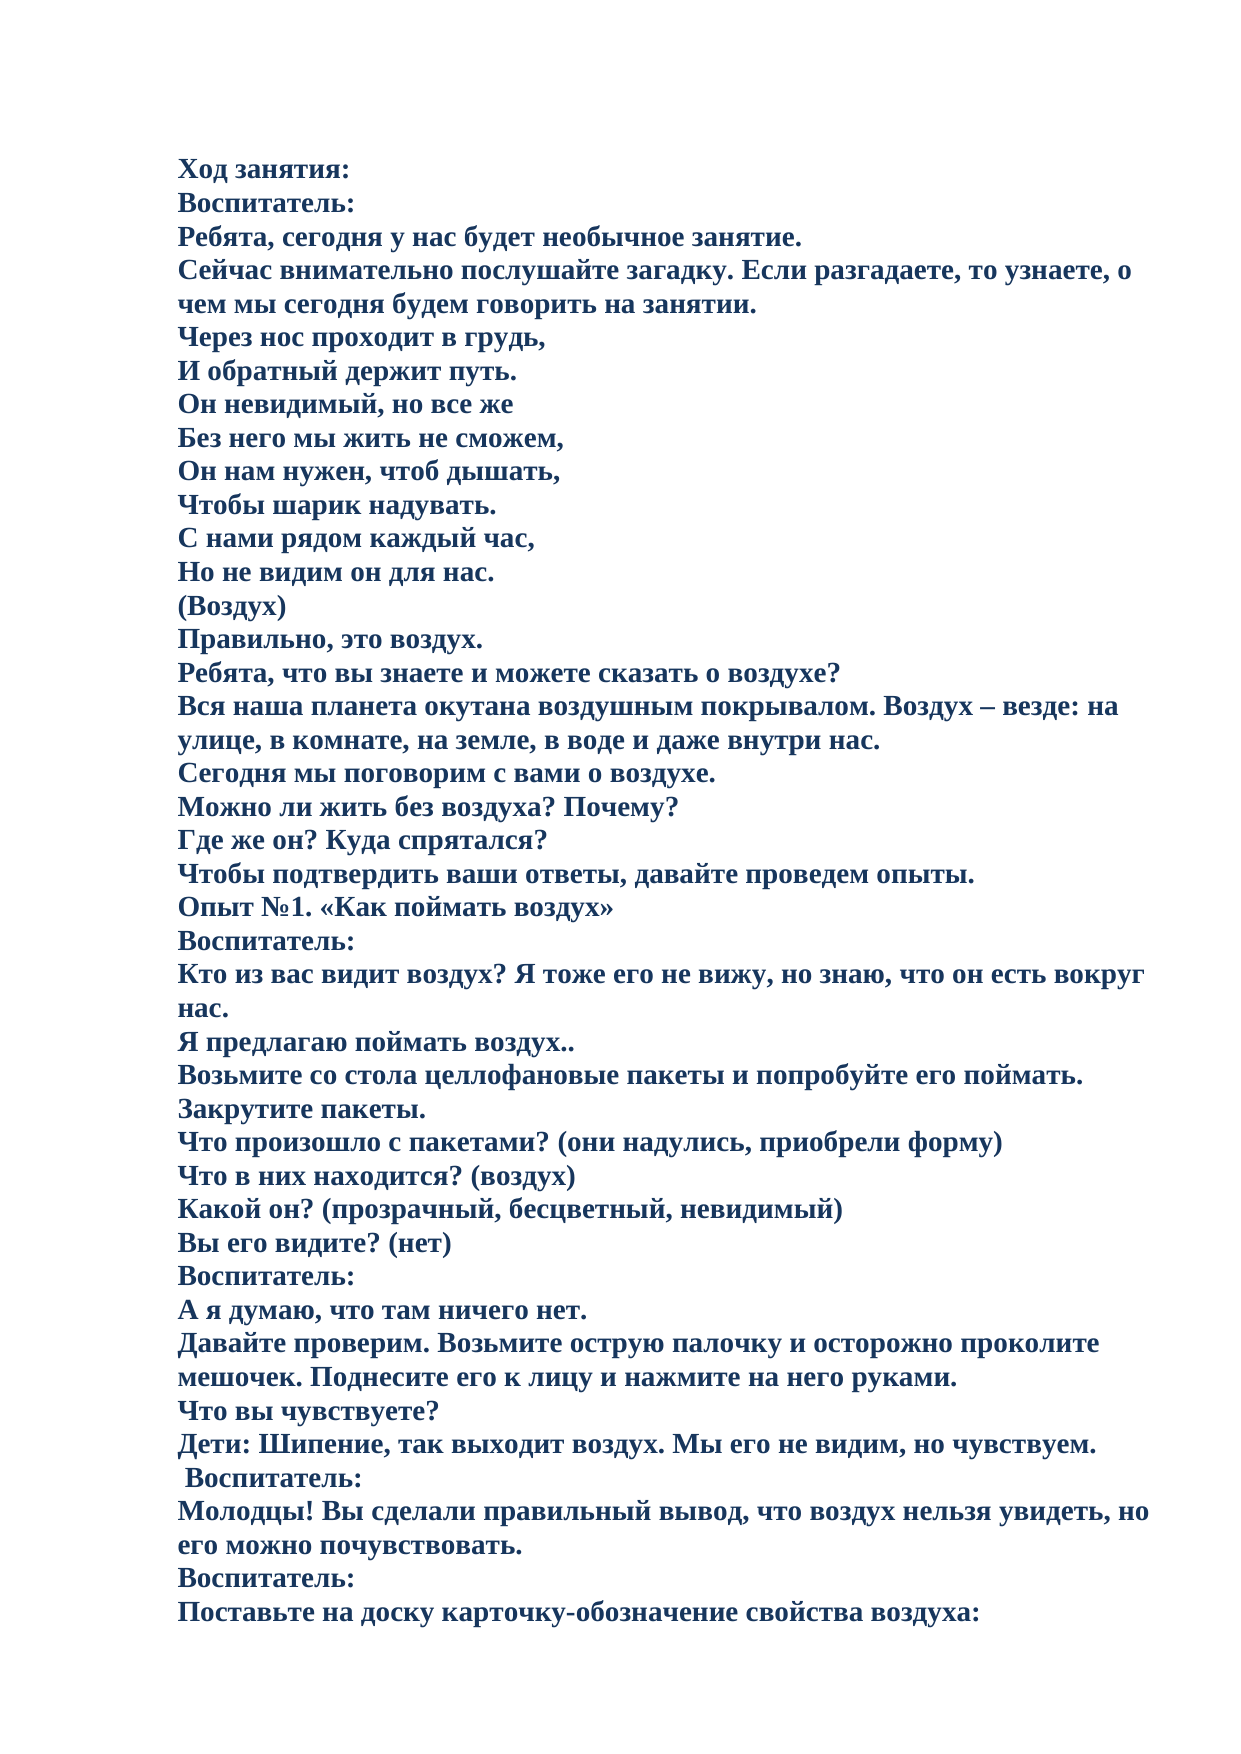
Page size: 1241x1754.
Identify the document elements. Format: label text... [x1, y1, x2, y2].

text Сегодня мы поговорим с вами о воздухе. [177, 755, 1152, 789]
text Он невидимый, но все же [177, 386, 1152, 420]
text Возьмите со стола целлофановые пакеты и попробуйте его поймать. Закрутите пакеты. [177, 1057, 1152, 1124]
text (Воздух) [177, 588, 1152, 621]
text Воспитатель: [177, 185, 1152, 219]
text Чтобы шарик надувать. [177, 487, 1152, 521]
text Воспитатель: [177, 1560, 1152, 1594]
text Он нам нужен, чтоб дышать, [177, 453, 1152, 487]
text Ребята, сегодня у нас будет необычное занятие. [177, 219, 1152, 252]
text Можно ли жить без воздуха? Почему? [177, 789, 1152, 822]
text Но не видим он для нас. [177, 554, 1152, 588]
text Молодцы! Вы сделали правильный вывод, что воздух нельзя увидеть, но его можно почувствовать. [177, 1493, 1152, 1560]
text Давайте проверим. Возьмите острую палочку и осторожно проколите мешочек. Поднесите его к лицу и нажмите на него руками. [177, 1326, 1152, 1393]
text Что в них находится? (воздух) [177, 1158, 1152, 1191]
text Через нос проходит в грудь, [177, 319, 1152, 353]
text Опыт №1. «Как поймать воздух» [177, 889, 1152, 923]
text Я предлагаю поймать воздух.. [177, 1024, 1152, 1057]
text Сейчас внимательно послушайте загадку. Если разгадаете, то узнаете, о чем мы сегодня будем говорить на занятии. [177, 252, 1152, 319]
text Поставьте на доску карточку-обозначение свойства воздуха: [177, 1594, 1152, 1627]
text Вы его видите? (нет) [177, 1225, 1152, 1258]
text Что произошло с пакетами? (они надулись, приобрели форму) [177, 1124, 1152, 1158]
text Ребята, что вы знаете и можете сказать о воздухе? [177, 655, 1152, 688]
text Вся наша планета окутана воздушным покрывалом. Воздух – везде: на улице, в комнате, на земле, в воде и даже внутри нас. [177, 688, 1152, 755]
text Где же он? Куда спрятался? [177, 822, 1152, 856]
text Ход занятия: [177, 152, 1152, 185]
text Правильно, это воздух. [177, 621, 1152, 655]
text Какой он? (прозрачный, бесцветный, невидимый) [177, 1191, 1152, 1225]
text Воспитатель: [177, 1460, 1152, 1493]
text Без него мы жить не сможем, [177, 420, 1152, 453]
text Воспитатель: [177, 1258, 1152, 1292]
text И обратный держит путь. [177, 353, 1152, 386]
text Что вы чувствуете? [177, 1393, 1152, 1426]
text Кто из вас видит воздух? Я тоже его не вижу, но знаю, что он есть вокруг нас. [177, 957, 1152, 1024]
text Чтобы подтвердить ваши ответы, давайте проведем опыты. [177, 856, 1152, 889]
text А я думаю, что там ничего нет. [177, 1292, 1152, 1326]
text Воспитатель: [177, 923, 1152, 957]
text Дети: Шипение, так выходит воздух. Мы его не видим, но чувствуем. [177, 1426, 1152, 1460]
text С нами рядом каждый час, [177, 521, 1152, 554]
